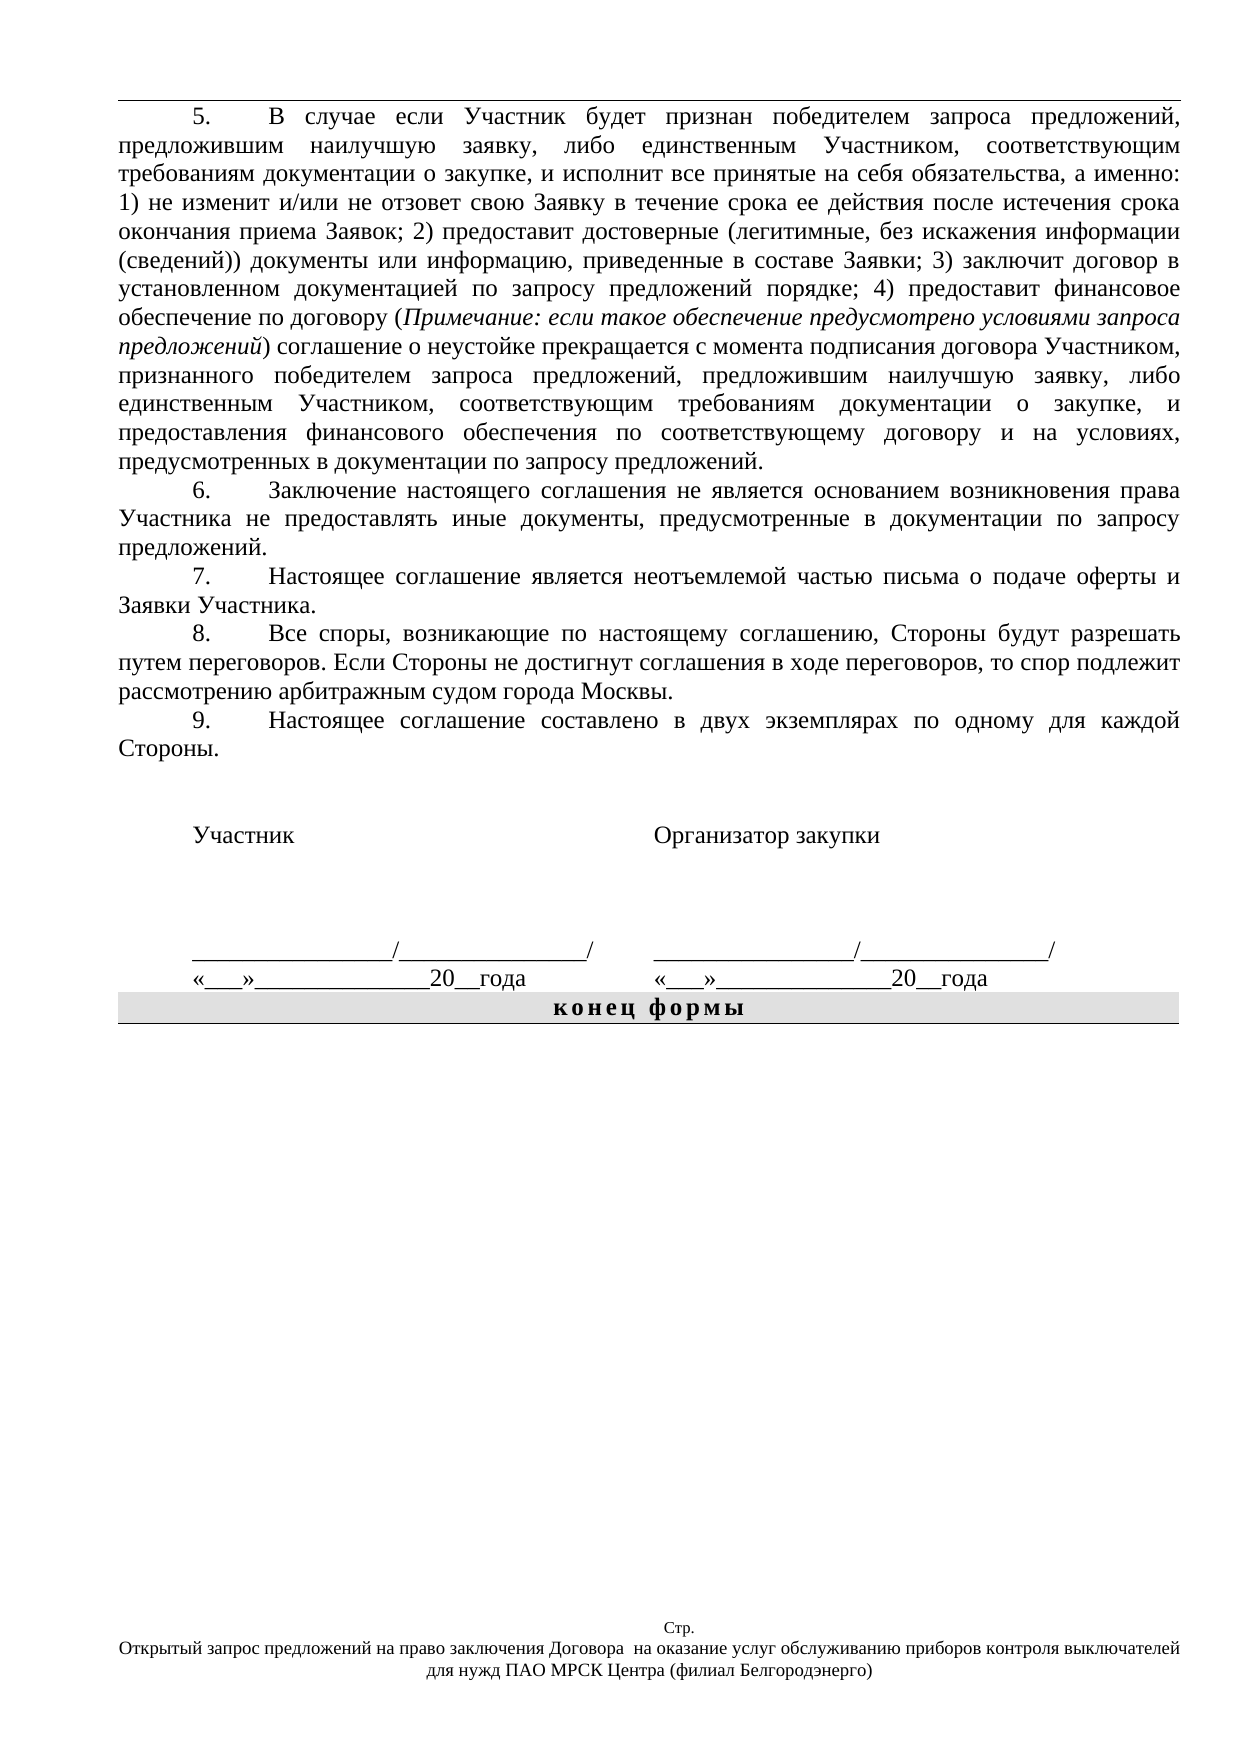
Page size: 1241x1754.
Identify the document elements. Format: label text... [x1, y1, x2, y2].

list Все споры, возникающие по настоящему соглашению, Стороны будут разрешать путем переговоров. Если Стороны не достигнут соглашения в ходе переговоров, то спор подлежит рассмотрению арбитражным судом города Москвы. [118, 618, 1181, 705]
list В случае если Участник будет признан победителем запроса предложений, предложившим наилучшую заявку, либо единственным Участником, соответствующим требованиям документации о закупке, и исполнит все принятые на себя обязательства, а именно: 1) не изменит и/или не отзовет свою Заявку в течение срока ее действия после истечения срока окончания приема Заявок; 2) предоставит достоверные (легитимные, без искажения информации (сведений)) документы или информацию, приведенные в составе Заявки; 3) заключит договор в установленном документацией по запросу предложений порядке; 4) предоставит финансовое обеспечение по договору (Примечание: если такое обеспечение предусмотрено условиями запроса предложений) соглашение о неустойке прекращается с момента подписания договора Участником, признанного победителем запроса предложений, предложившим наилучшую заявку, либо единственным Участником, соответствующим требованиям документации о закупке, и предоставления финансового обеспечения по соответствующему договору и на условиях, предусмотренных в документации по запросу предложений. [118, 101, 1181, 475]
table_cell ________________/_______________/ «___»______________20__года [181, 849, 642, 992]
text конец формы [118, 992, 1179, 1023]
table_cell ________________/_______________/ «___»______________20__года [643, 849, 1104, 992]
table_header Организатор закупки [643, 820, 1104, 848]
table_header Участник [181, 820, 642, 848]
list Настоящее соглашение составлено в двух экземплярах по одному для каждой Стороны. [118, 705, 1181, 762]
list Заключение настоящего соглашения не является основанием возникновения права Участника не предоставлять иные документы, предусмотренные в документации по запросу предложений. [118, 475, 1181, 561]
list Настоящее соглашение является неотъемлемой частью письма о подаче оферты и Заявки Участника. [118, 561, 1181, 618]
